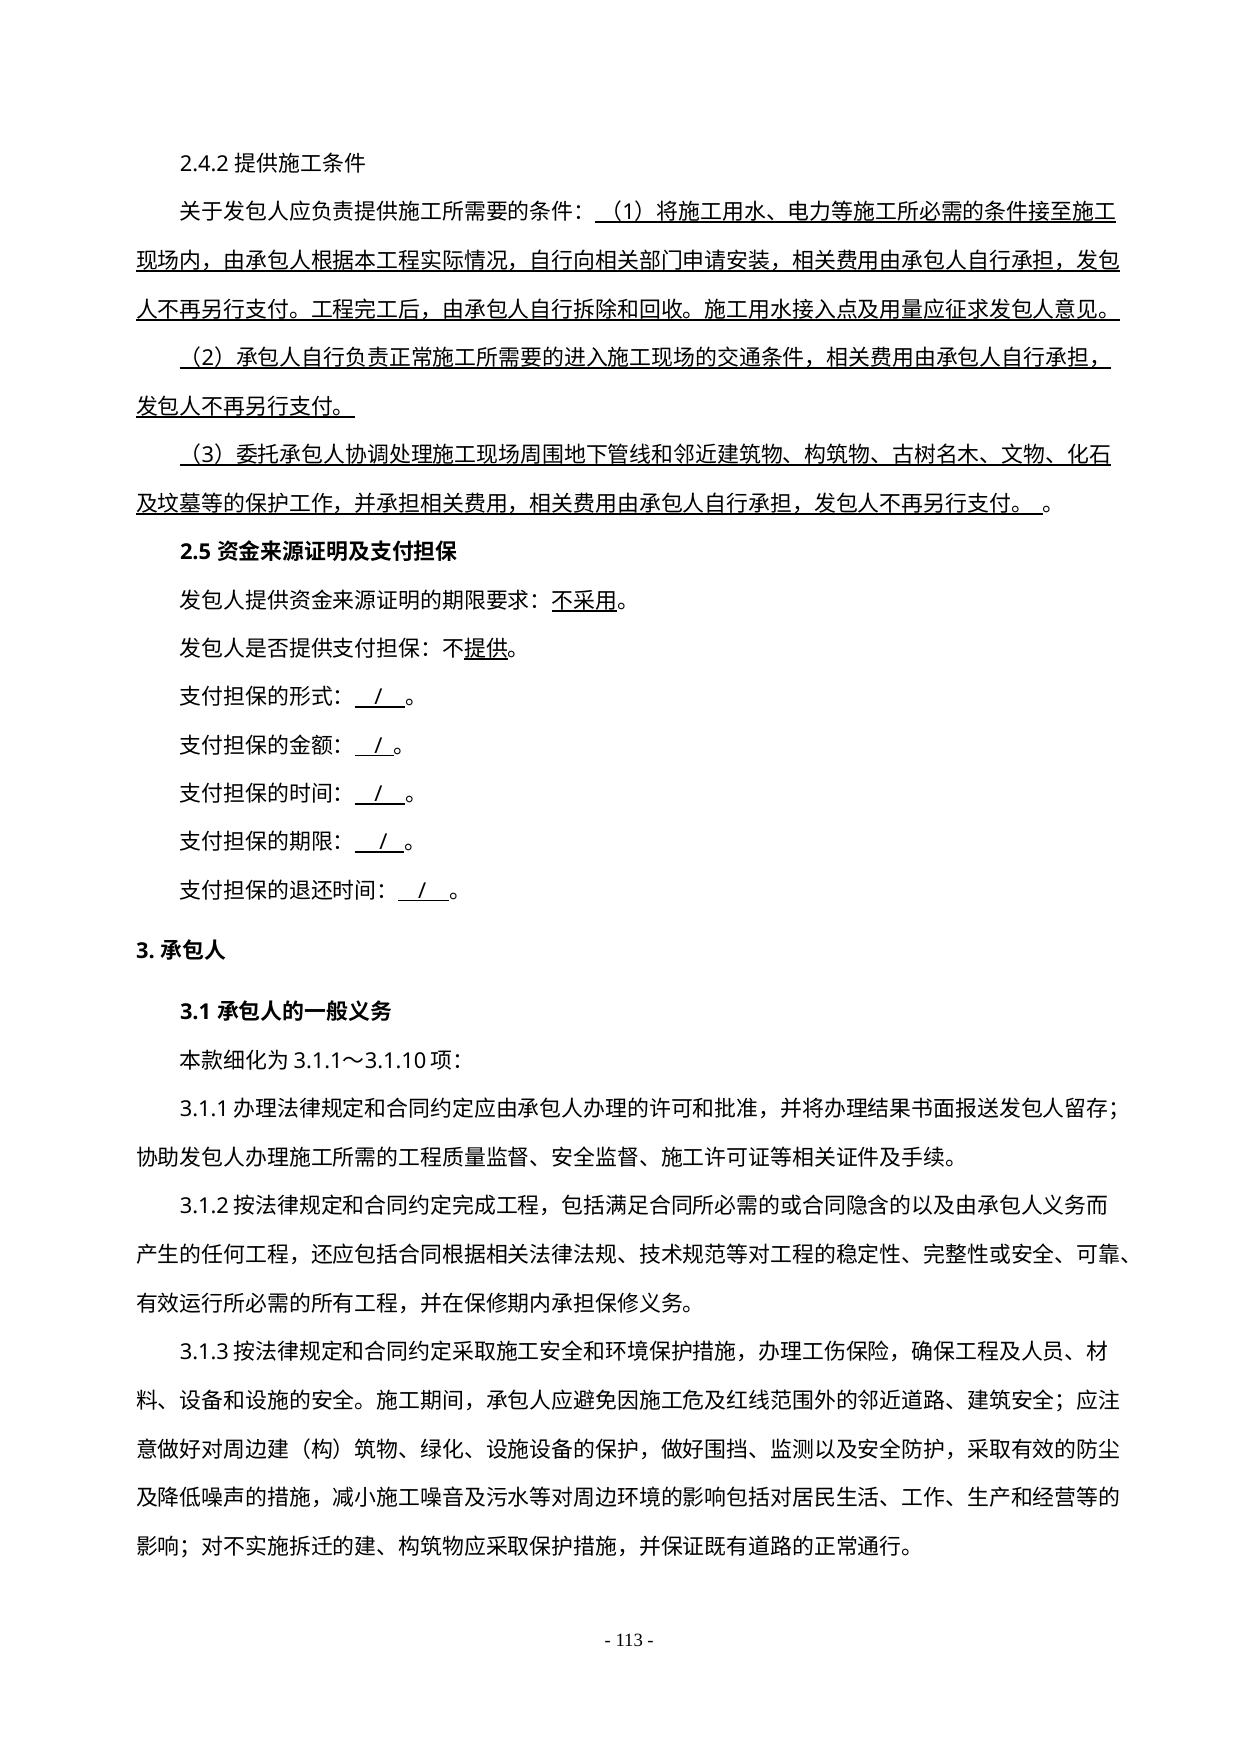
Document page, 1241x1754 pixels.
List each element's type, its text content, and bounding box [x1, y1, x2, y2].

text （3）委托承包人协调处理施工现场周围地下管线和邻近建筑物、构筑物、古树名木、文物、化石及坟墓等的保护工作，并承担相关费用，相关费用由承包人自行承担，发包人不再另行支付。 。 [136, 437, 1122, 518]
text 2.4.2 提供施工条件 [136, 146, 1122, 178]
text 发包人是否提供支付担保：不提供。 [136, 631, 1122, 663]
text 发包人提供资金来源证明的期限要求：不采用。 [136, 582, 1122, 615]
text 支付担保的金额： / 。 [136, 727, 1122, 760]
text 3.1.1办理法律规定和合同约定应由承包人办理的许可和批准，并将办理结果书面报送发包人留存；协助发包人办理施工所需的工程质量监督、安全监督、施工许可证等相关证件及手续。 [136, 1091, 1122, 1172]
subtitle 3.1 承包人的一般义务 [136, 994, 1122, 1027]
subtitle 2.5 资金来源证明及支付担保 [136, 534, 1122, 567]
text 支付担保的时间： / 。 [136, 776, 1122, 808]
text 3.1.2按法律规定和合同约定完成工程，包括满足合同所必需的或合同隐含的以及由承包人义务而产生的任何工程，还应包括合同根据相关法律法规、技术规范等对工程的稳定性、完整性或安全、可靠、有效运行所必需的所有工程，并在保修期内承担保修义务。 [136, 1188, 1122, 1318]
text （2）承包人自行负责正常施工所需要的进入施工现场的交通条件，相关费用由承包人自行承担，发包人不再另行支付。 [136, 340, 1122, 421]
text 支付担保的期限： / 。 [136, 824, 1122, 857]
text 本款细化为3.1.1～3.1.10项： [136, 1042, 1122, 1075]
text 关于发包人应负责提供施工所需要的条件： （1）将施工用水、电力等施工所必需的条件接至施工现场内，由承包人根据本工程实际情况，自行向相关部门申请安装，相关费用由承包人自行承担，发包人不再另行支付。工程完工后，由承包人自行拆除和回收。施工用水接入点及用量应征求发包人意见。 [136, 194, 1122, 324]
text 支付担保的形式： / 。 [136, 679, 1122, 712]
text 支付担保的退还时间： / 。 [136, 872, 1122, 905]
text 3.1.3按法律规定和合同约定采取施工安全和环境保护措施，办理工伤保险，确保工程及人员、材料、设备和设施的安全。施工期间，承包人应避免因施工危及红线范围外的邻近道路、建筑安全；应注意做好对周边建（构）筑物、绿化、设施设备的保护，做好围挡、监测以及安全防护，采取有效的防尘及降低噪声的措施，减小施工噪音及污水等对周边环境的影响包括对居民生活、工作、生产和经营等的影响；对不实施拆迁的建、构筑物应采取保护措施，并保证既有道路的正常通行。 [136, 1334, 1122, 1561]
subtitle 3. 承包人 [136, 933, 1122, 966]
